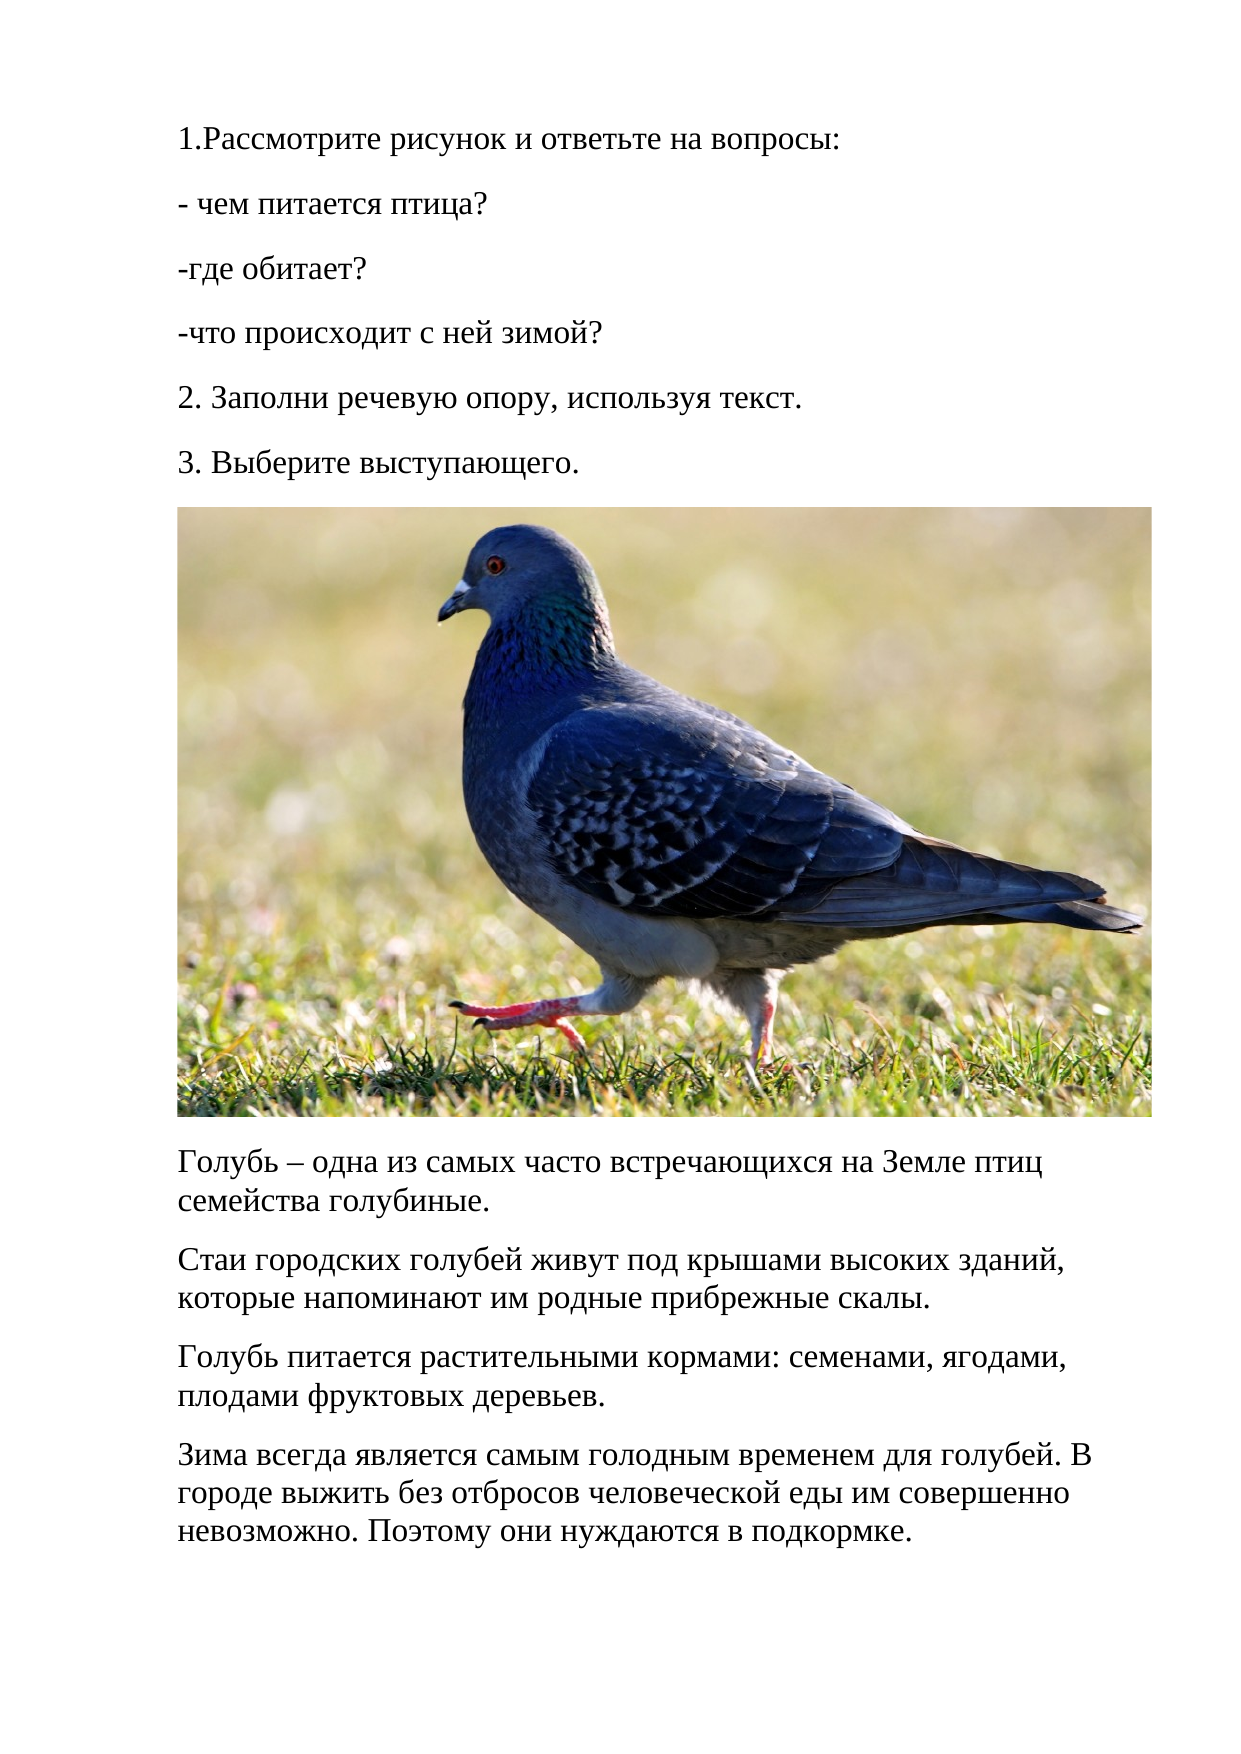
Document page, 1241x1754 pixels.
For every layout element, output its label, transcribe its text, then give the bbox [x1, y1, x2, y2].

text Зима всегда является самым голодным временем для голубей. В городе выжить без отбросов человеческой еды им совершенно невозможно. Поэтому они нуждаются в подкормке. [177, 1434, 1152, 1549]
text 1.Рассмотрите рисунок и ответьте на вопросы: [177, 118, 1152, 156]
text 2. Заполни речевую опору, используя текст. [177, 378, 1152, 416]
text - чем питается птица? [177, 183, 1152, 221]
text -что происходит с ней зимой? [177, 313, 1152, 351]
text Голубь – одна из самых часто встречающихся на Земле птиц семейства голубиные. [177, 1142, 1152, 1218]
text Голубь питается растительными кормами: семенами, ягодами, плодами фруктовых деревьев. [177, 1337, 1152, 1413]
text Стаи городских голубей живут под крышами высоких зданий, которые напоминают им родные прибрежные скалы. [177, 1239, 1152, 1316]
text -где обитает? [177, 248, 1152, 286]
picture [177, 507, 1152, 1117]
text 3. Выберите выступающего. [177, 443, 1152, 481]
